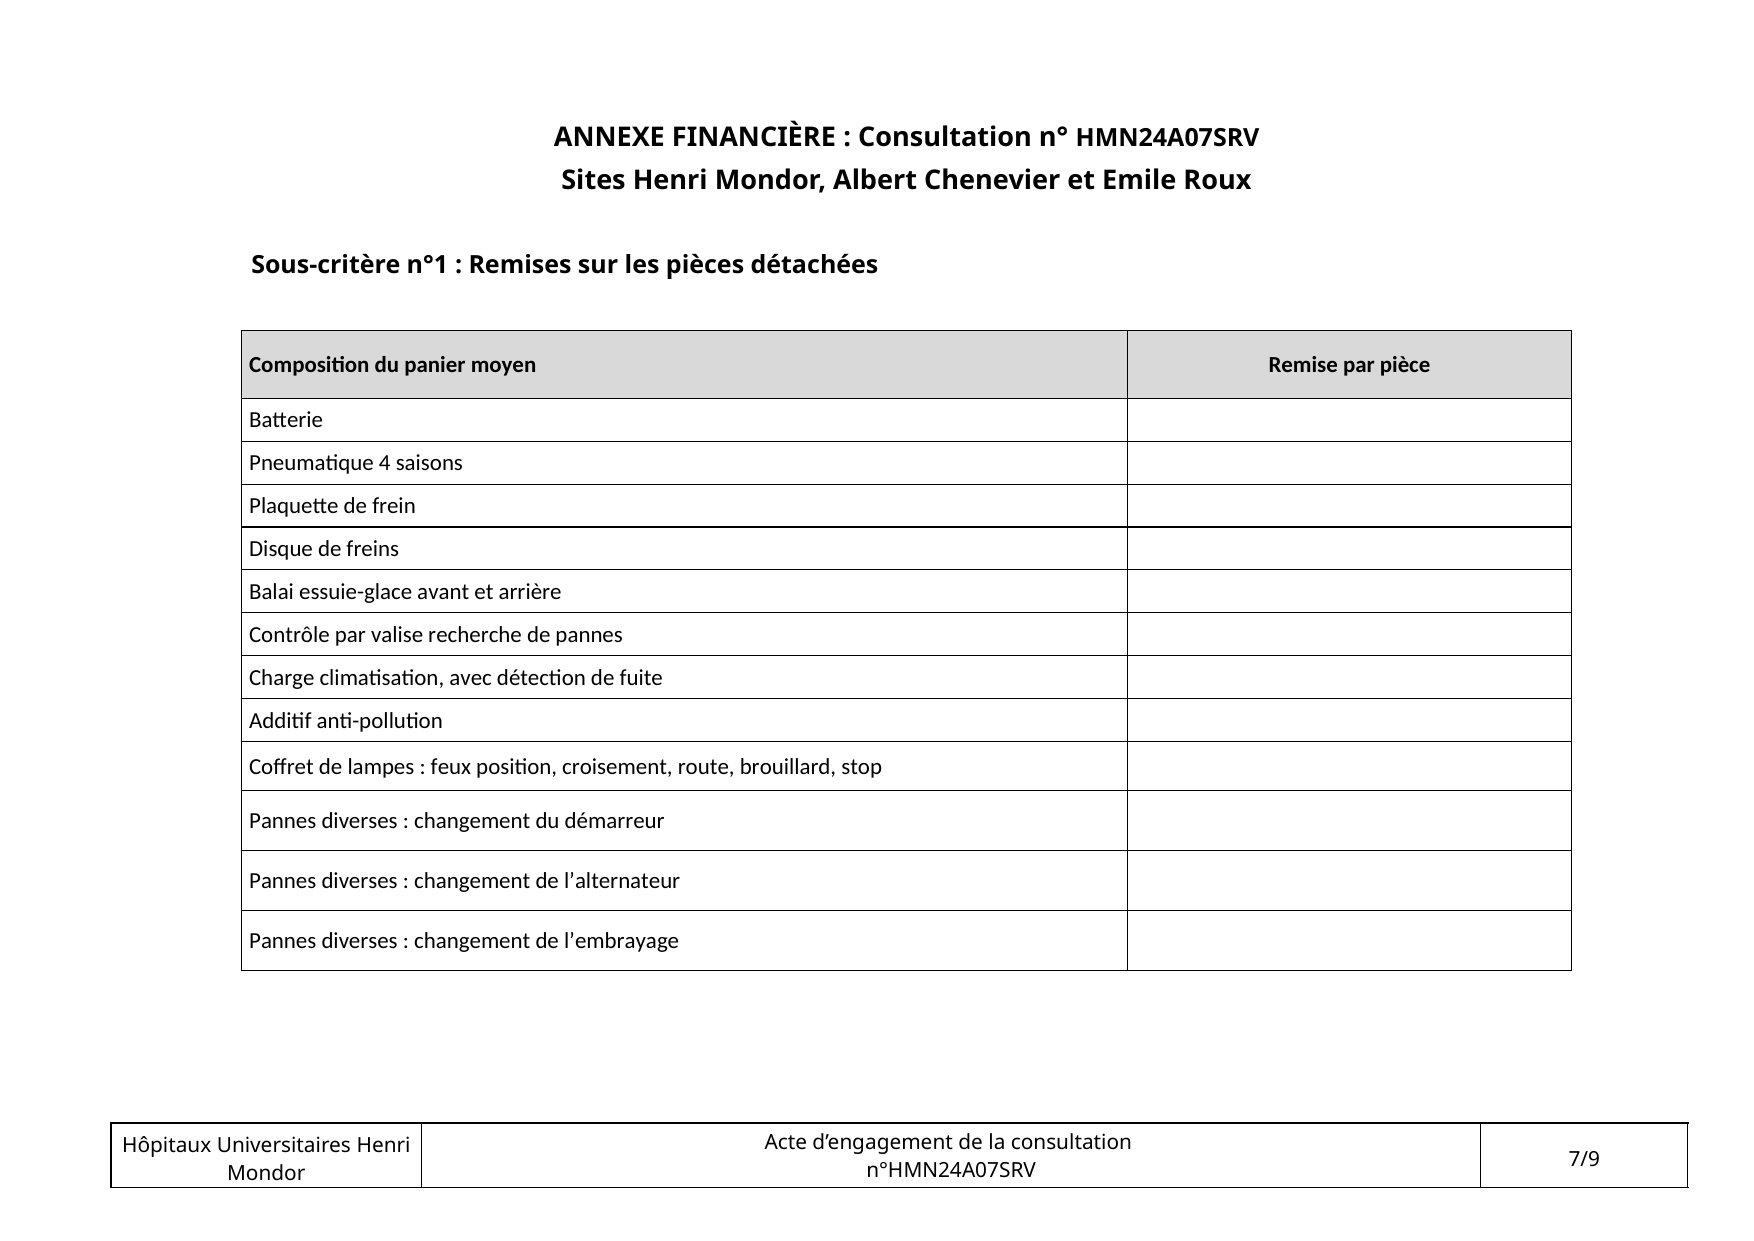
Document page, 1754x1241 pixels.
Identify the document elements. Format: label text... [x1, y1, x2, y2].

table_cell Contrôle par valise recherche de pannes [242, 613, 1127, 655]
table_cell [1128, 851, 1571, 910]
table_cell Disque de freins [242, 528, 1127, 569]
table_cell [1128, 613, 1571, 655]
text Sites Henri Mondor, Albert Chenevier et Emile Roux [118, 160, 1695, 197]
table_cell Pannes diverses : changement de l’embrayage [242, 911, 1127, 969]
table_cell [1128, 570, 1571, 612]
table_header Remise par pièce [1128, 331, 1571, 398]
table_cell [1128, 742, 1571, 790]
table_cell Additif anti-pollution [242, 699, 1127, 741]
table_cell Pannes diverses : changement de l’alternateur [242, 851, 1127, 910]
table_cell [1128, 528, 1571, 569]
table_cell [1128, 791, 1571, 850]
table_cell Charge climatisation, avec détection de fuite [242, 656, 1127, 698]
text Sous-critère n°1 : Remises sur les pièces détachées [251, 246, 1695, 280]
table_cell Pannes diverses : changement du démarreur [242, 791, 1127, 850]
table_cell [1128, 699, 1571, 741]
table_cell [1128, 399, 1571, 441]
text ANNEXE FINANCIÈRE : Consultation n° HMN24A07SRV [118, 117, 1695, 154]
table_cell [1128, 485, 1571, 526]
table_cell [1128, 656, 1571, 698]
table_cell [1128, 911, 1571, 969]
table_cell Balai essuie-glace avant et arrière [242, 570, 1127, 612]
table_cell Plaquette de frein [242, 485, 1127, 526]
table_cell Pneumatique 4 saisons [242, 442, 1127, 483]
table_cell Coffret de lampes : feux position, croisement, route, brouillard, stop [242, 742, 1127, 790]
table_cell Batterie [242, 399, 1127, 441]
table_header Composition du panier moyen [242, 331, 1127, 398]
table_cell [1128, 442, 1571, 483]
